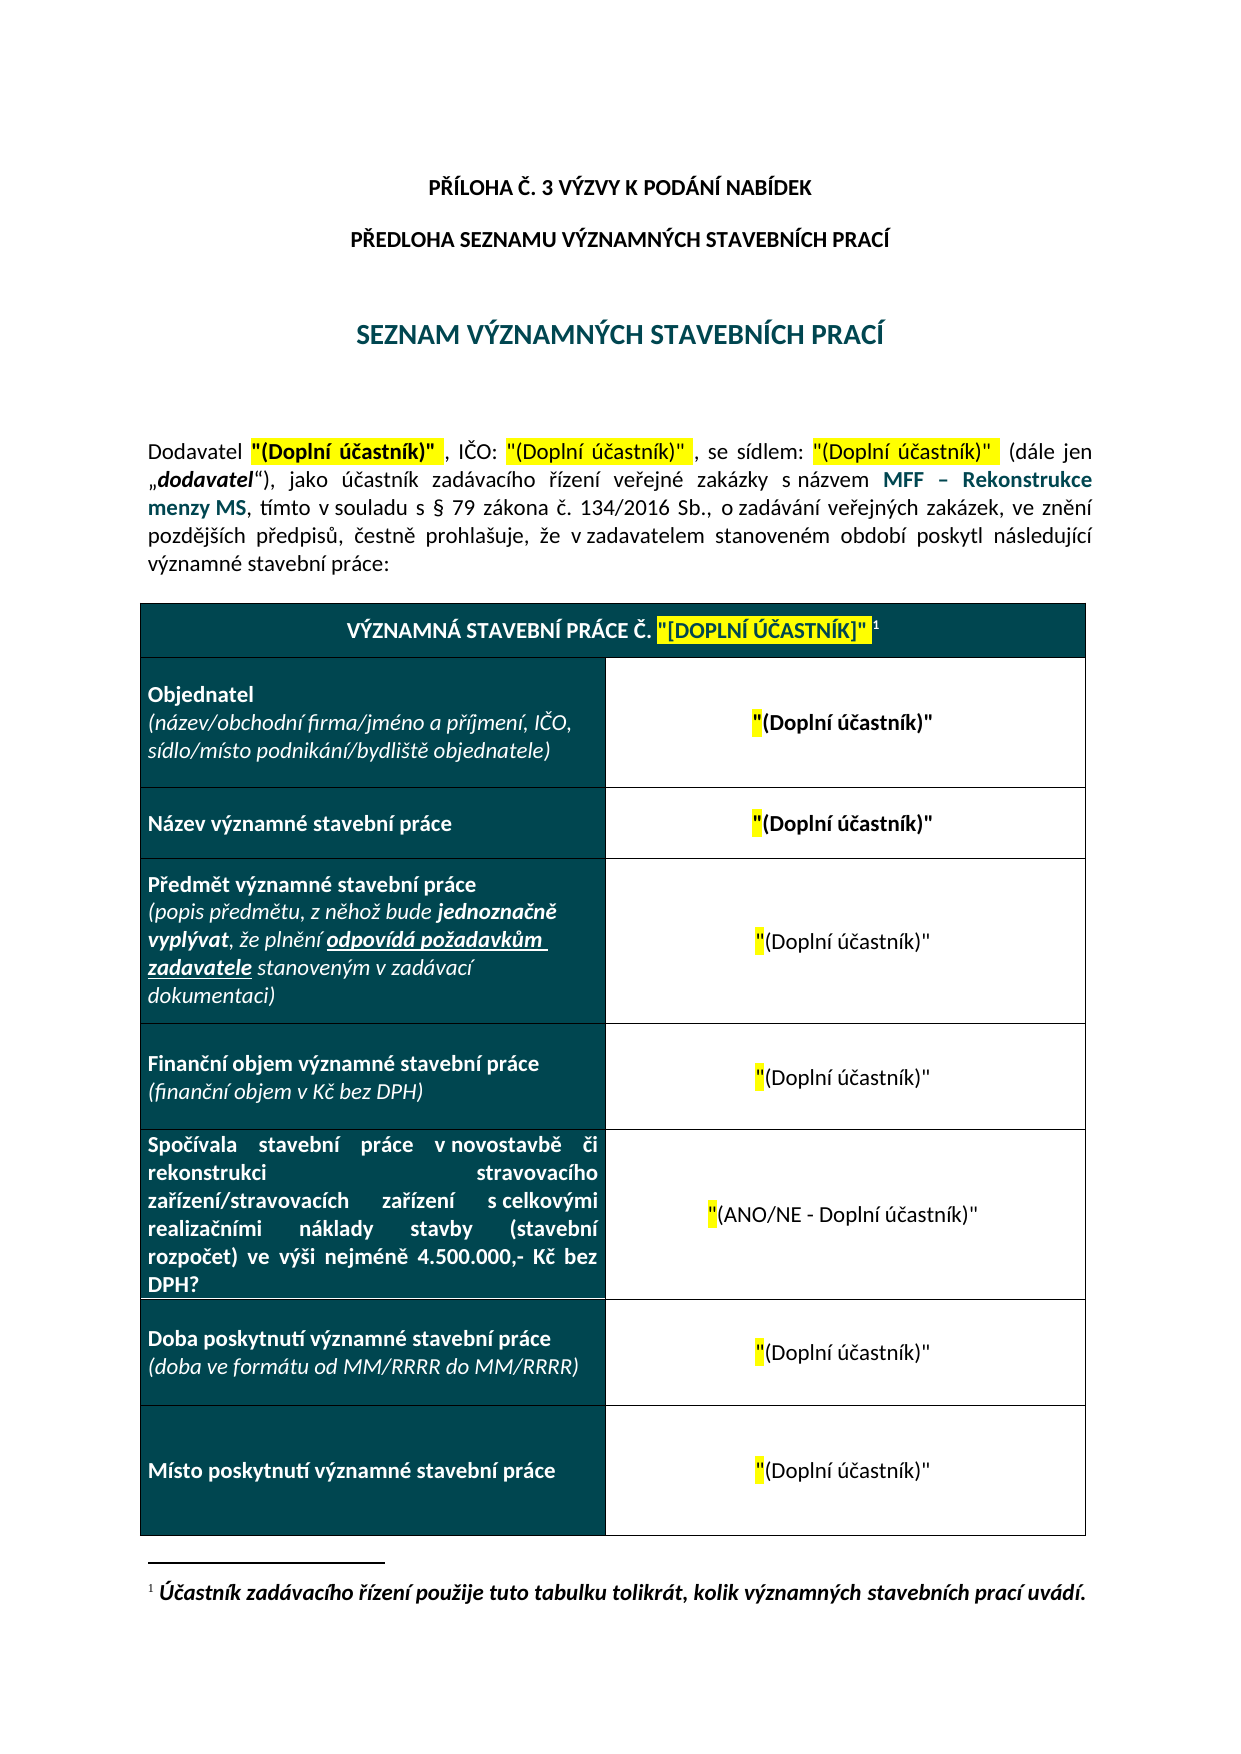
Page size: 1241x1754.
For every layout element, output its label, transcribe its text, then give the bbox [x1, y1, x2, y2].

table_cell [606, 1406, 1085, 1535]
table_cell [606, 658, 1085, 787]
table_cell Objednatel (název/obchodní firma/jméno a příjmení, IČO, sídlo/místo podnikání/bydliště objednatele) [141, 658, 605, 787]
table_cell [606, 1130, 1085, 1298]
table_cell [606, 1300, 1085, 1405]
table_cell Spočívala stavební práce v novostavbě či rekonstrukci stravovacího zařízení/stravovacích zařízení s celkovými realizačními náklady stavby (stavební rozpočet) ve výši nejméně 4.500.000,- Kč bez DPH? [141, 1130, 605, 1298]
table_cell Název významné [141, 788, 605, 858]
table_header Významná č. [141, 604, 1085, 657]
text Dodavatel , IČO: , se sídlem: (dále jen „dodavatel“), jako účastník zadávacího řízení veřejné zakázky s názvem MFF – Rekonstrukce menzy MS, tímto v souladu s § 79 zákona č. 134/2016 Sb., o zadávání veřejných zakázek, ve znění pozdějších předpisů, čestně prohlašuje, že v zadavatelem stanoveném období poskytl následující významné : [148, 437, 1093, 577]
text Příloha č. 3 výzvy k podání nabídek [148, 173, 1093, 201]
table_cell Finanční objem významné (finanční objem v Kč bez DPH) [141, 1024, 605, 1129]
table_cell Předmět významné (popis předmětu, z něhož bude jednoznačně vyplývat, že plnění odpovídá požadavkům zadavatele stanoveným v zadávací dokumentaci) [141, 859, 605, 1023]
table_cell Doba poskytnutí významné (doba ve formátu od MM/RRRR do MM/RRRR) [141, 1300, 605, 1405]
table_cell [606, 859, 1085, 1023]
table_cell [606, 788, 1085, 858]
table_cell [606, 1024, 1085, 1129]
text seznam významných stavebních prací [148, 316, 1093, 352]
table_cell Místo poskytnutí významné stavební práce [141, 1406, 605, 1535]
text Předloha seznamu významných stavebních prací [148, 226, 1093, 254]
